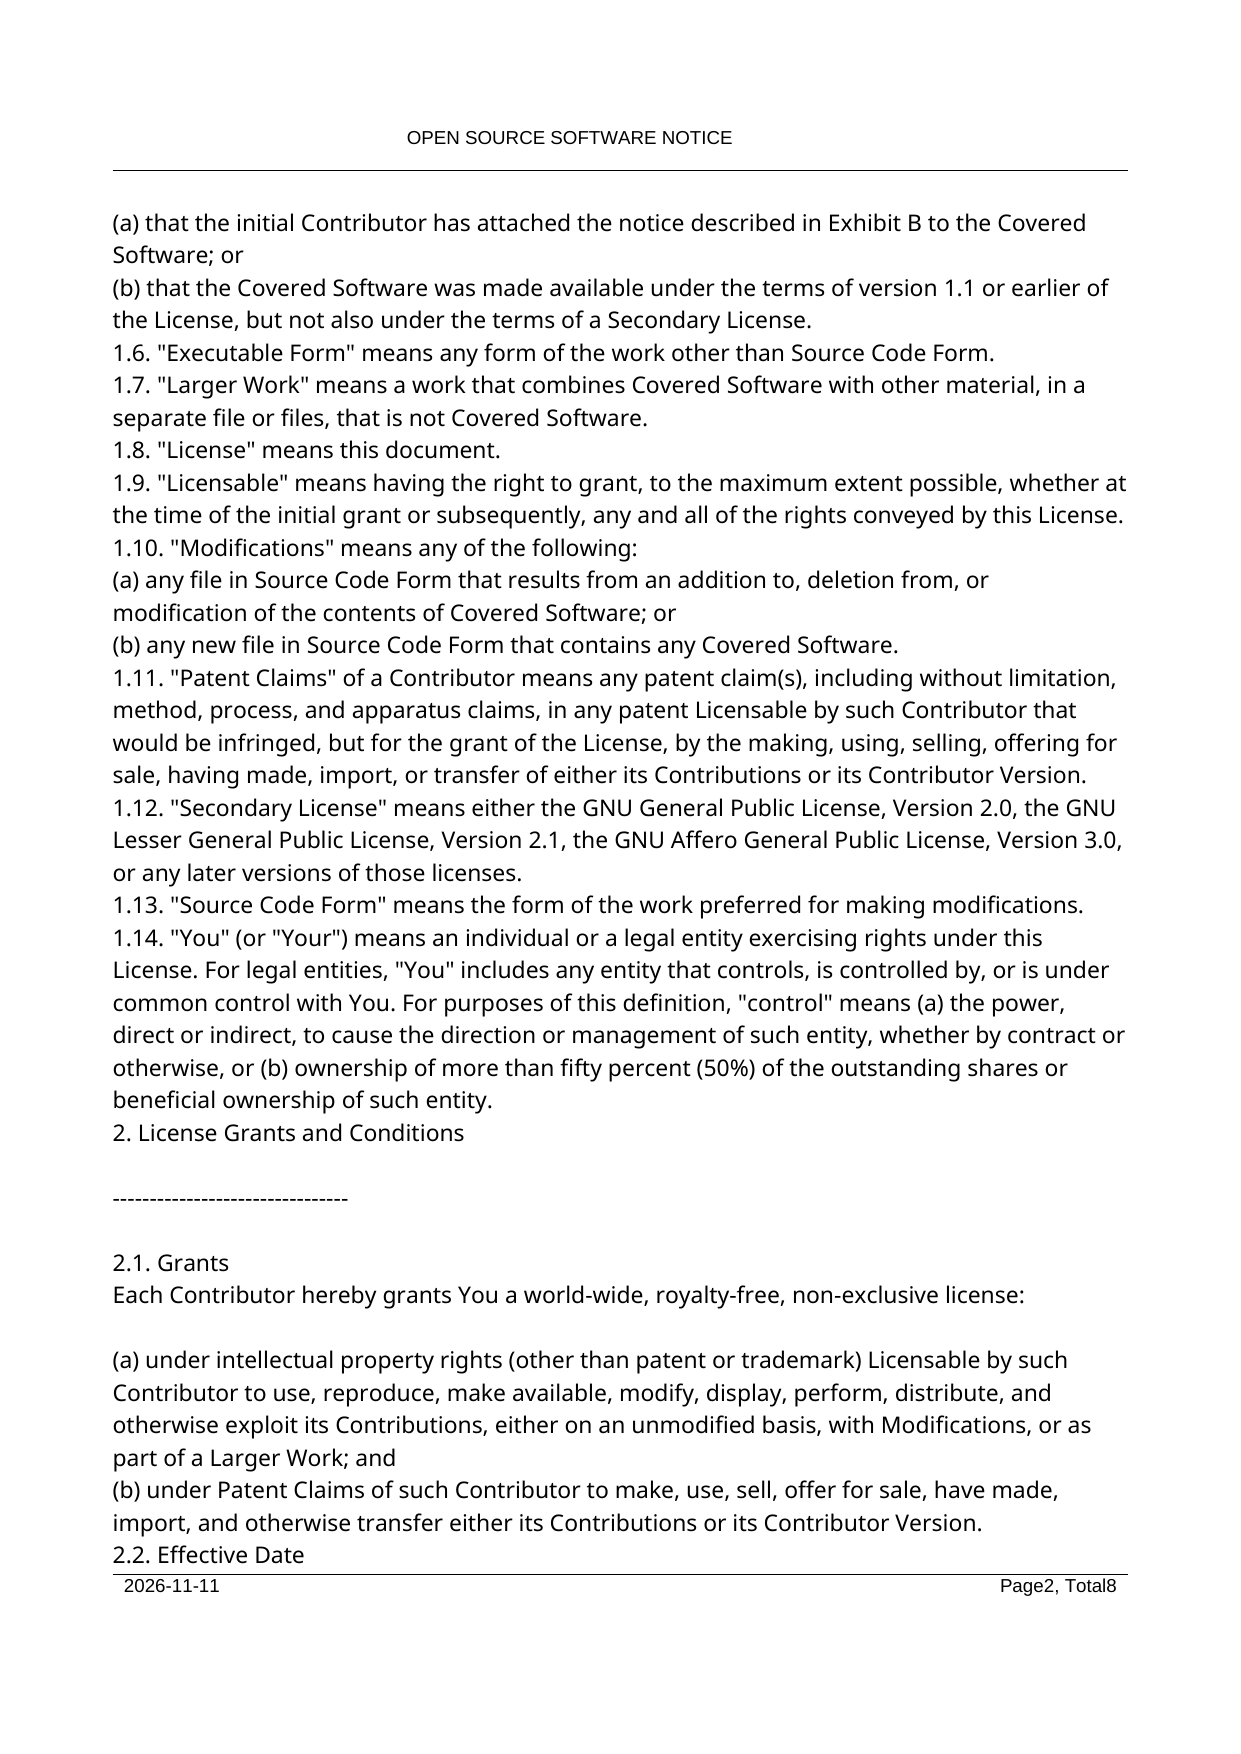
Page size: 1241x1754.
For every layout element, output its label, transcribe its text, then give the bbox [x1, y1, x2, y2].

text 1.11. "Patent Claims" of a Contributor means any patent claim(s), including without limitation, method, process, and apparatus claims, in any patent Licensable by such Contributor that would be infringed, but for the grant of the License, by the making, using, selling, offering for sale, having made, import, or transfer of either its Contributions or its Contributor Version. [112, 661, 1128, 791]
text 2. License Grants and Conditions [112, 1116, 1128, 1149]
text 2.1. Grants [112, 1246, 1128, 1279]
text 1.7. "Larger Work" means a work that combines Covered Software with other material, in a separate file or files, that is not Covered Software. [112, 369, 1128, 434]
text 1.12. "Secondary License" means either the GNU General Public License, Version 2.0, the GNU Lesser General Public License, Version 2.1, the GNU Affero General Public License, Version 3.0, or any later versions of those licenses. [112, 791, 1128, 889]
text 1.14. "You" (or "Your") means an individual or a legal entity exercising rights under this License. For legal entities, "You" includes any entity that controls, is controlled by, or is under common control with You. For purposes of this definition, "control" means (a) the power, direct or indirect, to cause the direction or management of such entity, whether by contract or otherwise, or (b) ownership of more than fifty percent (50%) of the outstanding shares or beneficial ownership of such entity. [112, 921, 1128, 1116]
text -------------------------------- [112, 1181, 1128, 1214]
text 1.10. "Modifications" means any of the following: [112, 531, 1128, 564]
text 1.6. "Executable Form" means any form of the work other than Source Code Form. [112, 336, 1128, 369]
text (a) that the initial Contributor has attached the notice described in Exhibit B to the Covered Software; or [112, 206, 1128, 271]
text (b) under Patent Claims of such Contributor to make, use, sell, offer for sale, have made, import, and otherwise transfer either its Contributions or its Contributor Version. [112, 1474, 1128, 1539]
text Each Contributor hereby grants You a world-wide, royalty-free, non-exclusive license: [112, 1279, 1128, 1311]
text 2.2. Effective Date [112, 1539, 1128, 1571]
text (b) any new file in Source Code Form that contains any Covered Software. [112, 629, 1128, 661]
text (a) under intellectual property rights (other than patent or trademark) Licensable by such Contributor to use, reproduce, make available, modify, display, perform, distribute, and otherwise exploit its Contributions, either on an unmodified basis, with Modifications, or as part of a Larger Work; and [112, 1344, 1128, 1474]
text 1.13. "Source Code Form" means the form of the work preferred for making modifications. [112, 889, 1128, 921]
text 1.8. "License" means this document. [112, 434, 1128, 466]
text (a) any file in Source Code Form that results from an addition to, deletion from, or modification of the contents of Covered Software; or [112, 564, 1128, 629]
text (b) that the Covered Software was made available under the terms of version 1.1 or earlier of the License, but not also under the terms of a Secondary License. [112, 271, 1128, 336]
text 1.9. "Licensable" means having the right to grant, to the maximum extent possible, whether at the time of the initial grant or subsequently, any and all of the rights conveyed by this License. [112, 466, 1128, 531]
